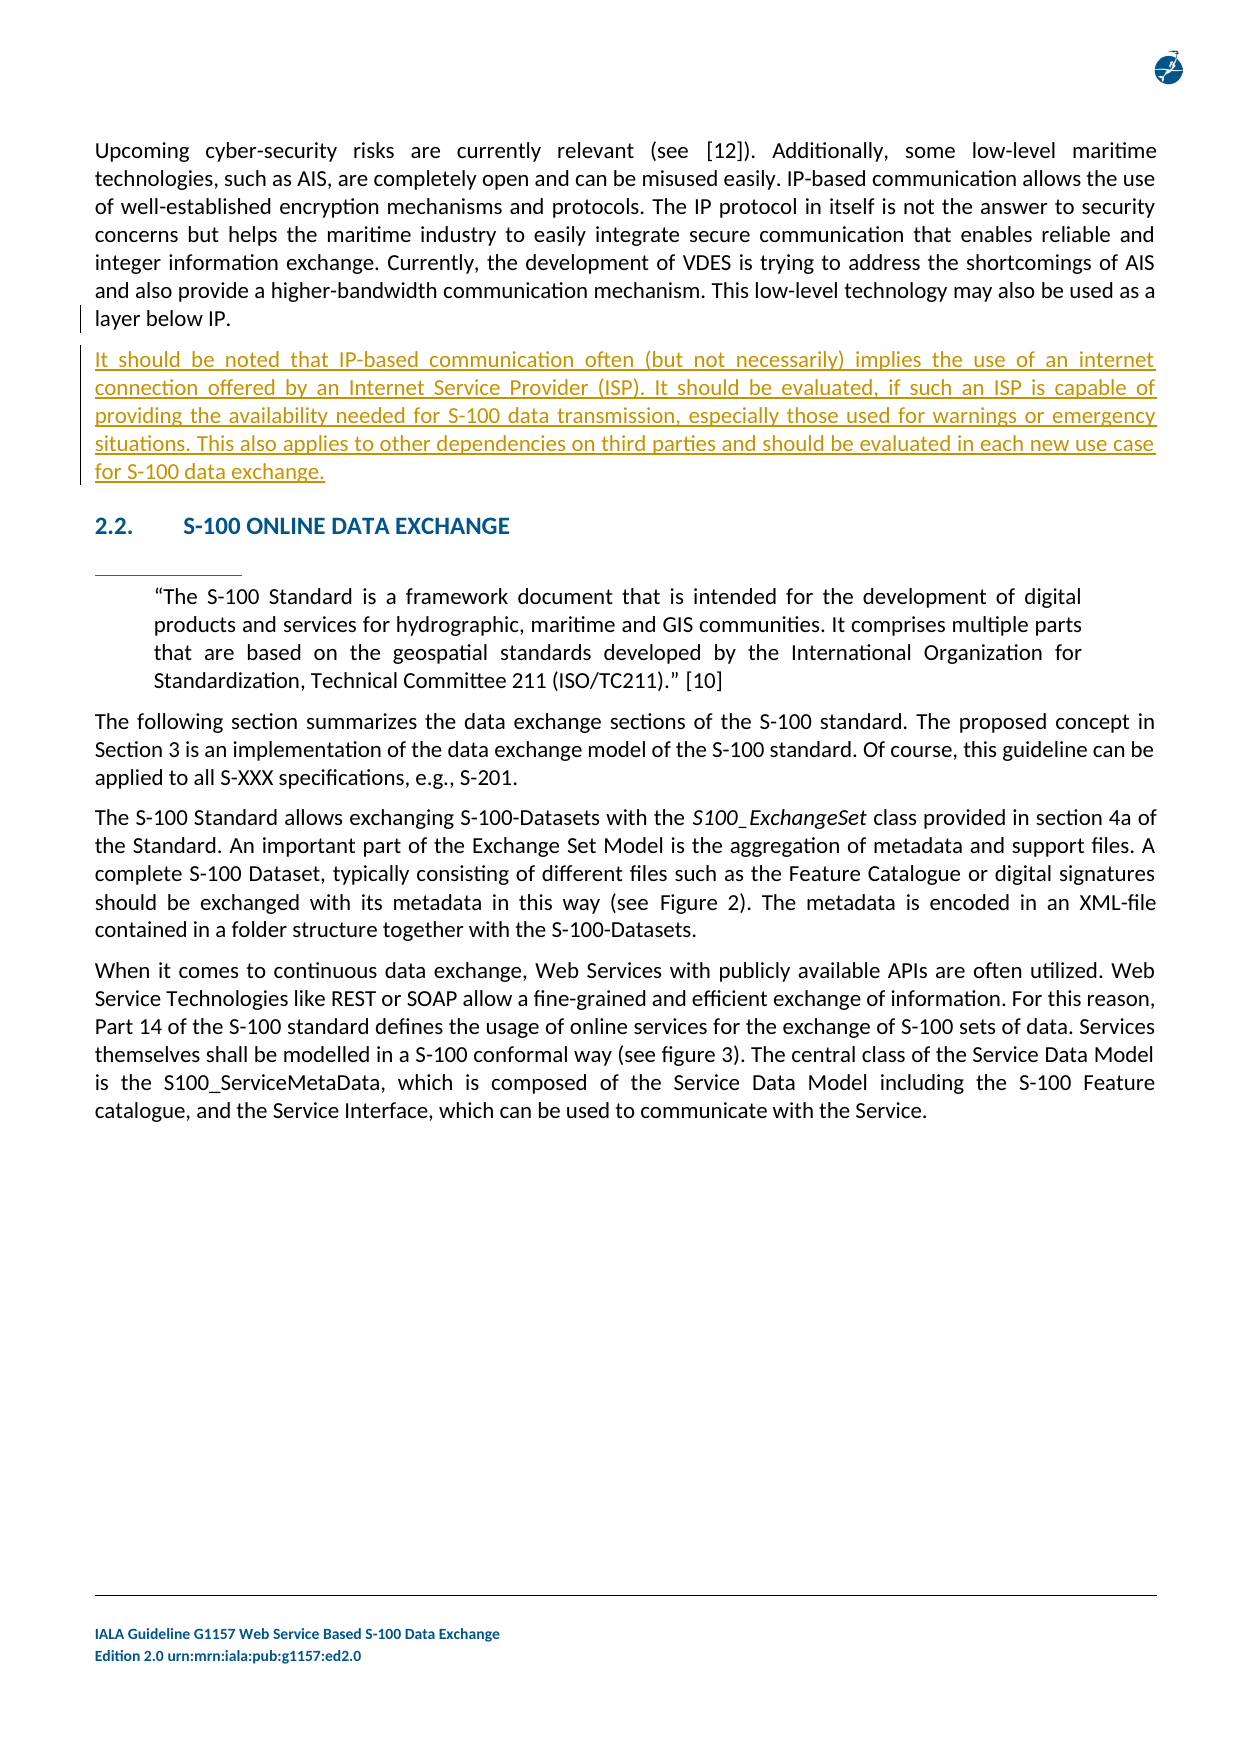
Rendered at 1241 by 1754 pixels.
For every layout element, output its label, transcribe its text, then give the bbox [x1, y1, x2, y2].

text The S-100 Standard allows exchanging S-100-Datasets with the S100_ExchangeSet class provided in section 4a of the Standard. An important part of the Exchange Set Model is the aggregation of metadata and support files. A complete S-100 Dataset, typically consisting of different files such as the Feature Catalogue or digital signatures should be exchanged with its metadata in this way (see Figure 2). The metadata is encoded in an XML-file contained in a folder structure together with the S-100-Datasets. [94, 803, 1157, 944]
text “The S-100 Standard is a framework document that is intended for the development of digital products and services for hydrographic, maritime and GIS communities. It comprises multiple parts that are based on the geospatial standards developed by the International Organization for Standardization, Technical Committee 211 (ISO/TC211).” [10] [153, 582, 1084, 694]
subtitle S-100 online data exchange [94, 510, 1157, 541]
picture [1123, 0, 1241, 119]
text Upcoming cyber-security risks are currently relevant (see [12]). Additionally, some low-level maritime technologies, such as AIS, are completely open and can be misused easily. IP-based communication allows the use of well-established encryption mechanisms and protocols. The IP protocol in itself is not the answer to security concerns but helps the maritime industry to easily integrate secure communication that enables reliable and integer information exchange. Currently, the development of VDES is trying to address the shortcomings of AIS and also provide a higher-bandwidth communication mechanism. This low-level technology may also be used as a layer below IP. [94, 136, 1157, 333]
text When it comes to continuous data exchange, Web Services with publicly available APIs are often utilized. Web Service Technologies like REST or SOAP allow a fine-grained and efficient exchange of information. For this reason, Part 14 of the S-100 standard defines the usage of online services for the exchange of S-100 sets of data. Services themselves shall be modelled in a S-100 conformal way (see figure 3). The central class of the Service Data Model is the S100_ServiceMetaData, which is composed of the Service Data Model including the S-100 Feature catalogue, and the Service Interface, which can be used to communicate with the Service. [94, 956, 1157, 1124]
text The following section summarizes the data exchange sections of the S-100 standard. The proposed concept in Section 3 is an implementation of the data exchange model of the S-100 standard. Of course, this guideline can be applied to all S-XXX specifications, e.g., S-201. [94, 707, 1157, 791]
